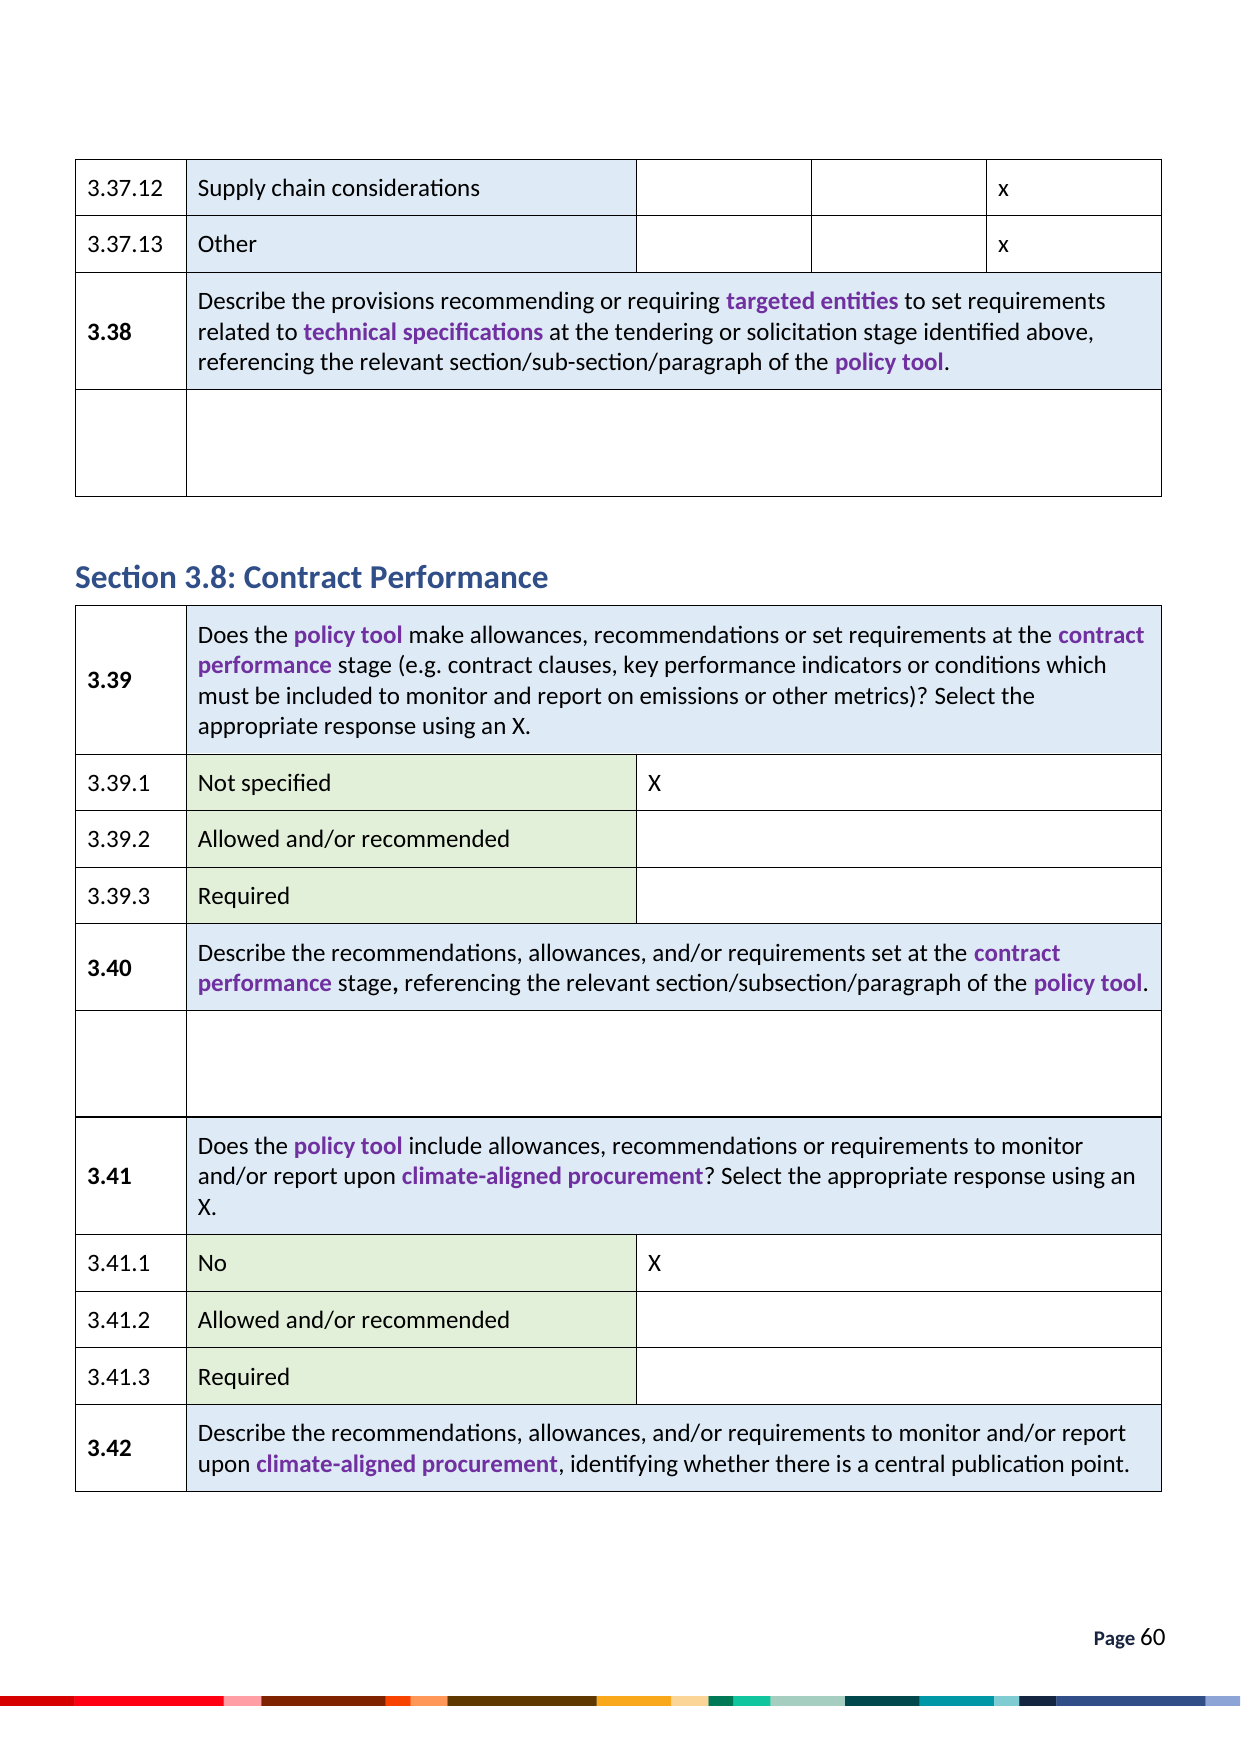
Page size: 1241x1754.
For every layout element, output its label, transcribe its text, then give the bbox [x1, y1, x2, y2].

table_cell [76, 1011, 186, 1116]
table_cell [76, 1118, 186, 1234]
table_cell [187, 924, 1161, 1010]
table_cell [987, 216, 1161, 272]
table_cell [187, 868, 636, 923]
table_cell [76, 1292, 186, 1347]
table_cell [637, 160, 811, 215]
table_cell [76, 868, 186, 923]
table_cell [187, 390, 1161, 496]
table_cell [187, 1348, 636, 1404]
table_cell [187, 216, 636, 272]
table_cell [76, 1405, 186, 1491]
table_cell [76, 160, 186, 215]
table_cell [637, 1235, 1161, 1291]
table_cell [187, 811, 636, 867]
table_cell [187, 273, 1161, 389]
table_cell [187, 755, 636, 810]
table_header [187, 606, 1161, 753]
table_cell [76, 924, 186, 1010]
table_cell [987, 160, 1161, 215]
picture [0, 1696, 1241, 1706]
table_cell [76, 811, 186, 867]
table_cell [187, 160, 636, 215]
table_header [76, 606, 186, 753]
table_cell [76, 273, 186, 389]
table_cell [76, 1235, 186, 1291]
subtitle Section 3.8: Contract Performance [75, 556, 1165, 597]
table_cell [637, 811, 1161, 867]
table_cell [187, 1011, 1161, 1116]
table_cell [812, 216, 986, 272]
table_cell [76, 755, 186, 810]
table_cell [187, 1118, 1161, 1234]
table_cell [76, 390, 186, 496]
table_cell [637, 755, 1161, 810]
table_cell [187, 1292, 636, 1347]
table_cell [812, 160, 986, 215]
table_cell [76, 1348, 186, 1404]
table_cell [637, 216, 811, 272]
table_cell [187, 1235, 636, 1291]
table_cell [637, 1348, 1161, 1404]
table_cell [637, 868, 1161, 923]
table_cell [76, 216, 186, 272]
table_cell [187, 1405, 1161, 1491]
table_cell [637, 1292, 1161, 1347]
